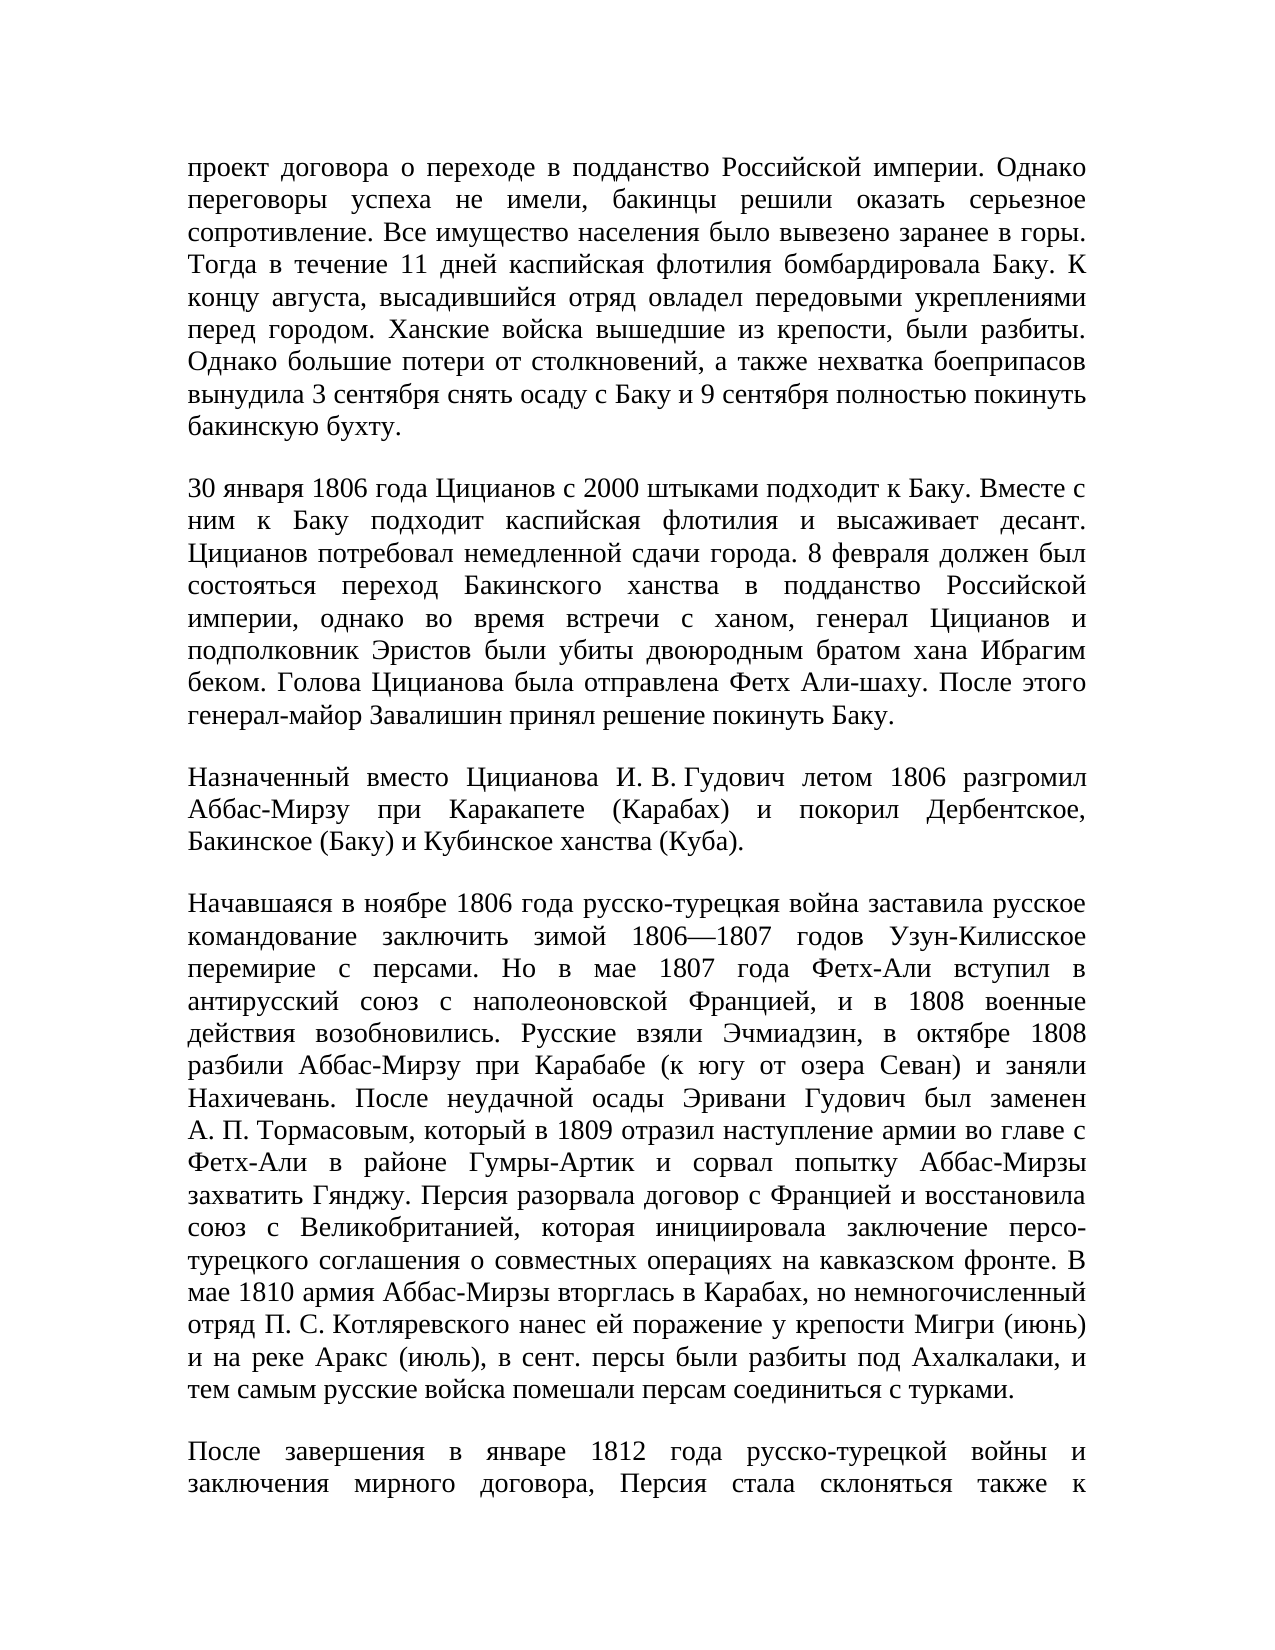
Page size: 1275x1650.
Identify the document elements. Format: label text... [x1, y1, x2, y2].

text Начавшаяся в ноябре 1806 года русско-турецкая война заставила русское командование заключить зимой 1806—1807 годов Узун-Килисское перемирие с персами. Но в мае 1807 года Фетх-Али вступил в антирусский союз с наполеоновской Францией, и в 1808 военные действия возобновились. Русские взяли Эчмиадзин, в октябре 1808 разбили Аббас-Мирзу при Карабабе (к югу от озера Севан) и заняли Нахичевань. После неудачной осады Эривани Гудович был заменен А. П. Тормасовым, который в 1809 отразил наступление армии во главе с Фетх-Али в районе Гумры-Артик и сорвал попытку Аббас-Мирзы захватить Гянджу. Персия разорвала договор с Францией и восстановила союз с Великобританией, которая инициировала заключение персо-турецкого соглашения о совместных операциях на кавказском фронте. В мае 1810 армия Аббас-Мирзы вторглась в Карабах, но немногочисленный отряд П. С. Котляревского нанес ей поражение у крепости Мигри (июнь) и на реке Аракс (июль), в сент. персы были разбиты под Ахалкалаки, и тем самым русские войска помешали персам соединиться с турками. [187, 886, 1087, 1405]
text Назначенный вместо Цицианова И. В. Гудович летом 1806 разгромил Аббас-Мирзу при Каракапете (Карабах) и покорил Дербентское, Бакинское (Баку) и Кубинское ханства (Куба). [187, 760, 1087, 857]
text 30 января 1806 года Цицианов с 2000 штыками подходит к Баку. Вместе с ним к Баку подходит каспийская флотилия и высаживает десант. Цицианов потребовал немедленной сдачи города. 8 февраля должен был состояться переход Бакинского ханства в подданство Российской империи, однако во время встречи с ханом, генерал Цицианов и подполковник Эристов были убиты двоюродным братом хана Ибрагим беком. Голова Цицианова была отправлена Фетх Али-шаху. После этого генерал-майор Завалишин принял решение покинуть Баку. [187, 471, 1087, 730]
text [187, 1434, 1087, 1499]
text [187, 150, 1087, 442]
